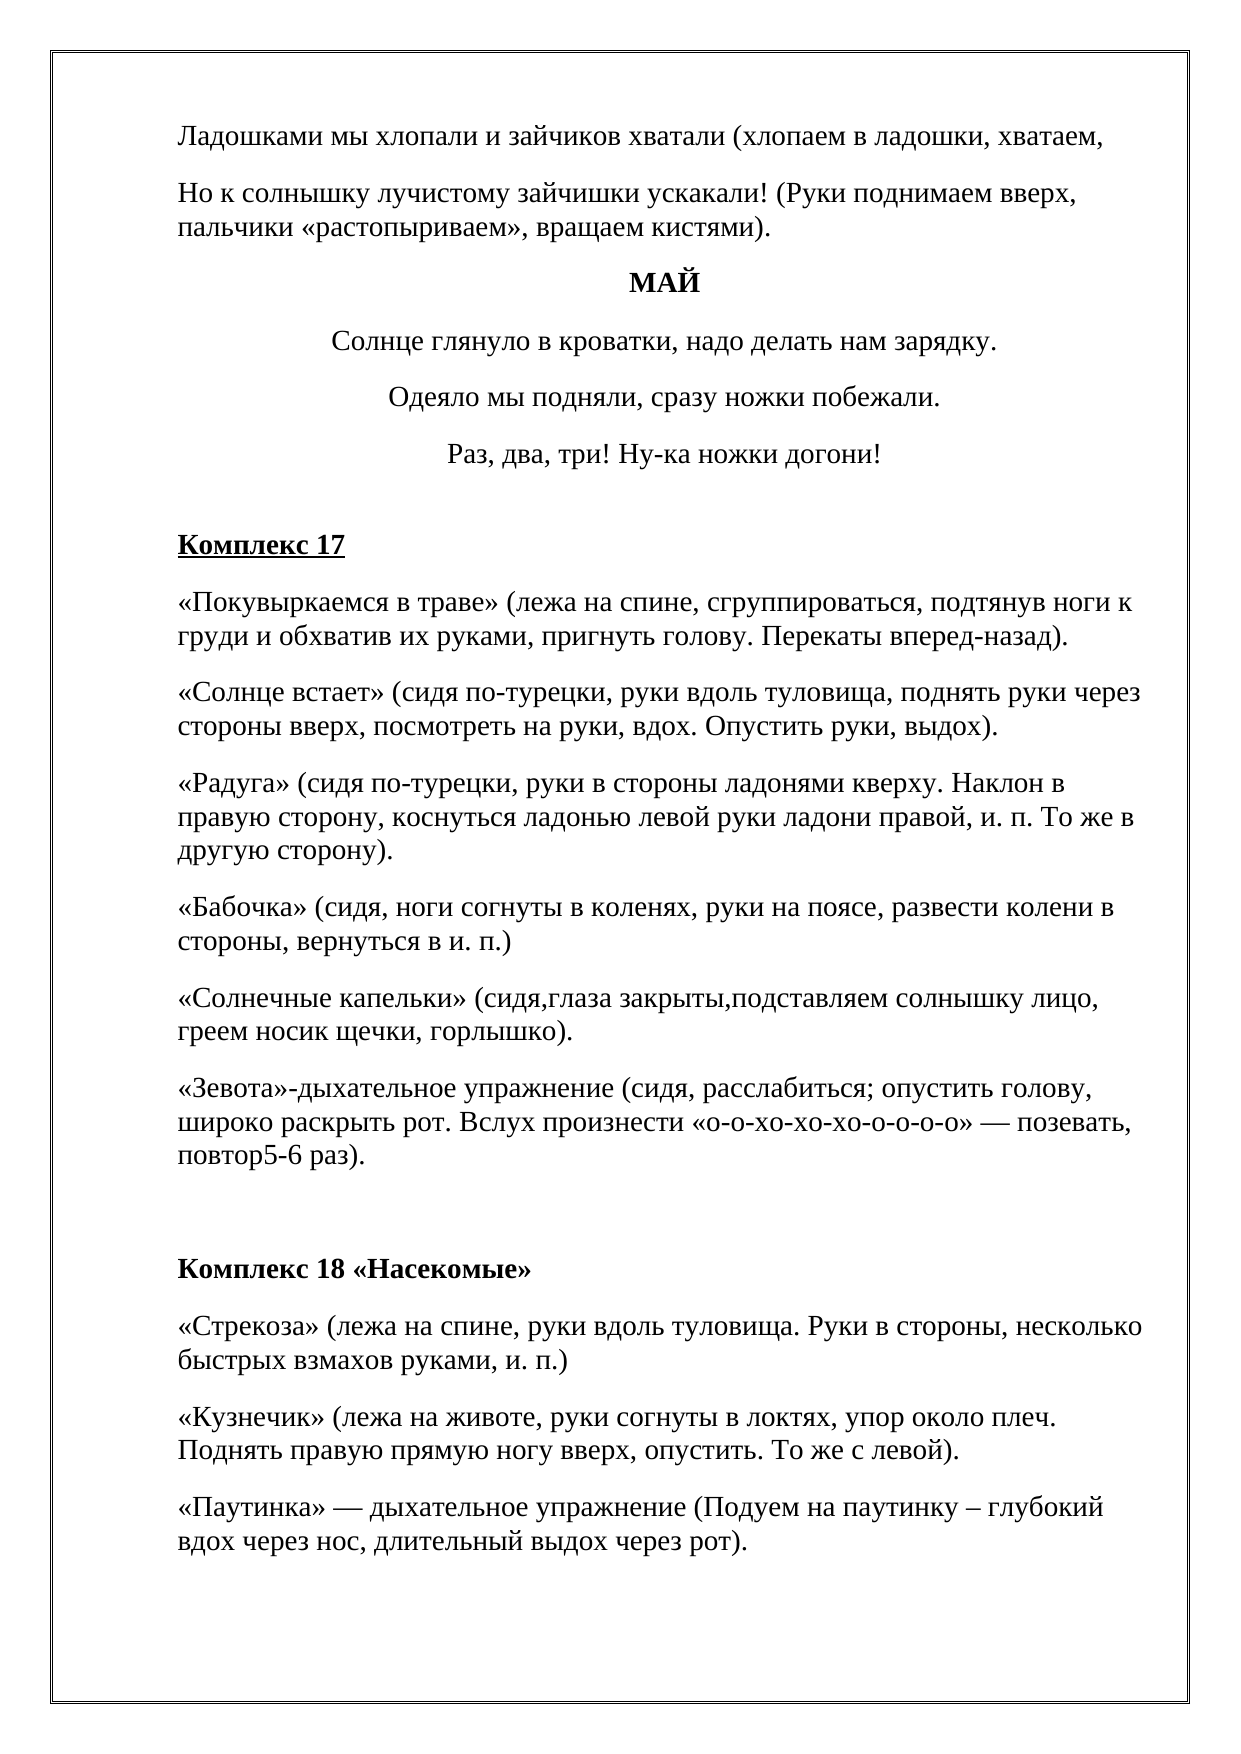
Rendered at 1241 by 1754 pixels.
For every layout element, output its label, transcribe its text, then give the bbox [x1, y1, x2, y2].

text МАЙ [177, 266, 1152, 299]
text Раз, два, три! Ну-ка ножки догони! [177, 437, 1152, 470]
text Но к солнышку лучистому зайчишки ускакали! (Руки поднимаем вверх, пальчики «растопыриваем», вращаем кистями). [177, 175, 1152, 242]
text «Бабочка» (сидя, ноги согнуты в коленях, руки на поясе, развести колени в стороны, вернуться в и. п.) [177, 889, 1152, 956]
text «Радуга» (сидя по-турецки, руки в стороны ладонями кверху. Наклон в правую сторону, коснуться ладонью левой руки ладони правой, и. п. То же в другую сторону). [177, 765, 1152, 866]
text Одеяло мы подняли, сразу ножки побежали. [177, 379, 1152, 413]
text «Покувыркаемся в траве» (лежа на спине, сгруппироваться, подтянув ноги к груди и обхватив их руками, пригнуть голову. Перекаты вперед-назад). [177, 584, 1152, 651]
text Комплекс 17 [177, 527, 1152, 561]
text «Зевота»-дыхательное упражнение (сидя, расслабиться; опустить голову, широко раскрыть рот. Вслух произнести «о-о-хо-хо-хо-о-о-о-о» — позевать, повтор5-6 раз). [177, 1070, 1152, 1171]
text «Солнечные капельки» (сидя,глаза закрыты,подставляем солнышку лицо, греем носик щечки, горлышко). [177, 980, 1152, 1047]
text «Кузнечик» (лежа на животе, руки согнуты в локтях, упор около плеч. Поднять правую прямую ногу вверх, опустить. То же с левой). [177, 1399, 1152, 1466]
text «Стрекоза» (лежа на спине, руки вдоль туловища. Руки в стороны, несколько быстрых взмахов руками, и. п.) [177, 1308, 1152, 1375]
text Ладошками мы хлопали и зайчиков хватали (хлопаем в ладошки, хватаем, [177, 118, 1152, 152]
text Комплекс 18 «Насекомые» [177, 1251, 1152, 1285]
text «Паутинка» — дыхательное упражнение (Подуем на паутинку – глубокий вдох через нос, длительный выдох через рот). [177, 1489, 1152, 1556]
text «Солнце встает» (сидя по-турецки, руки вдоль туловища, поднять руки через стороны вверх, посмотреть на руки, вдох. Опустить руки, выдох). [177, 674, 1152, 742]
text Солнце глянуло в кроватки, надо делать нам зарядку. [177, 323, 1152, 356]
